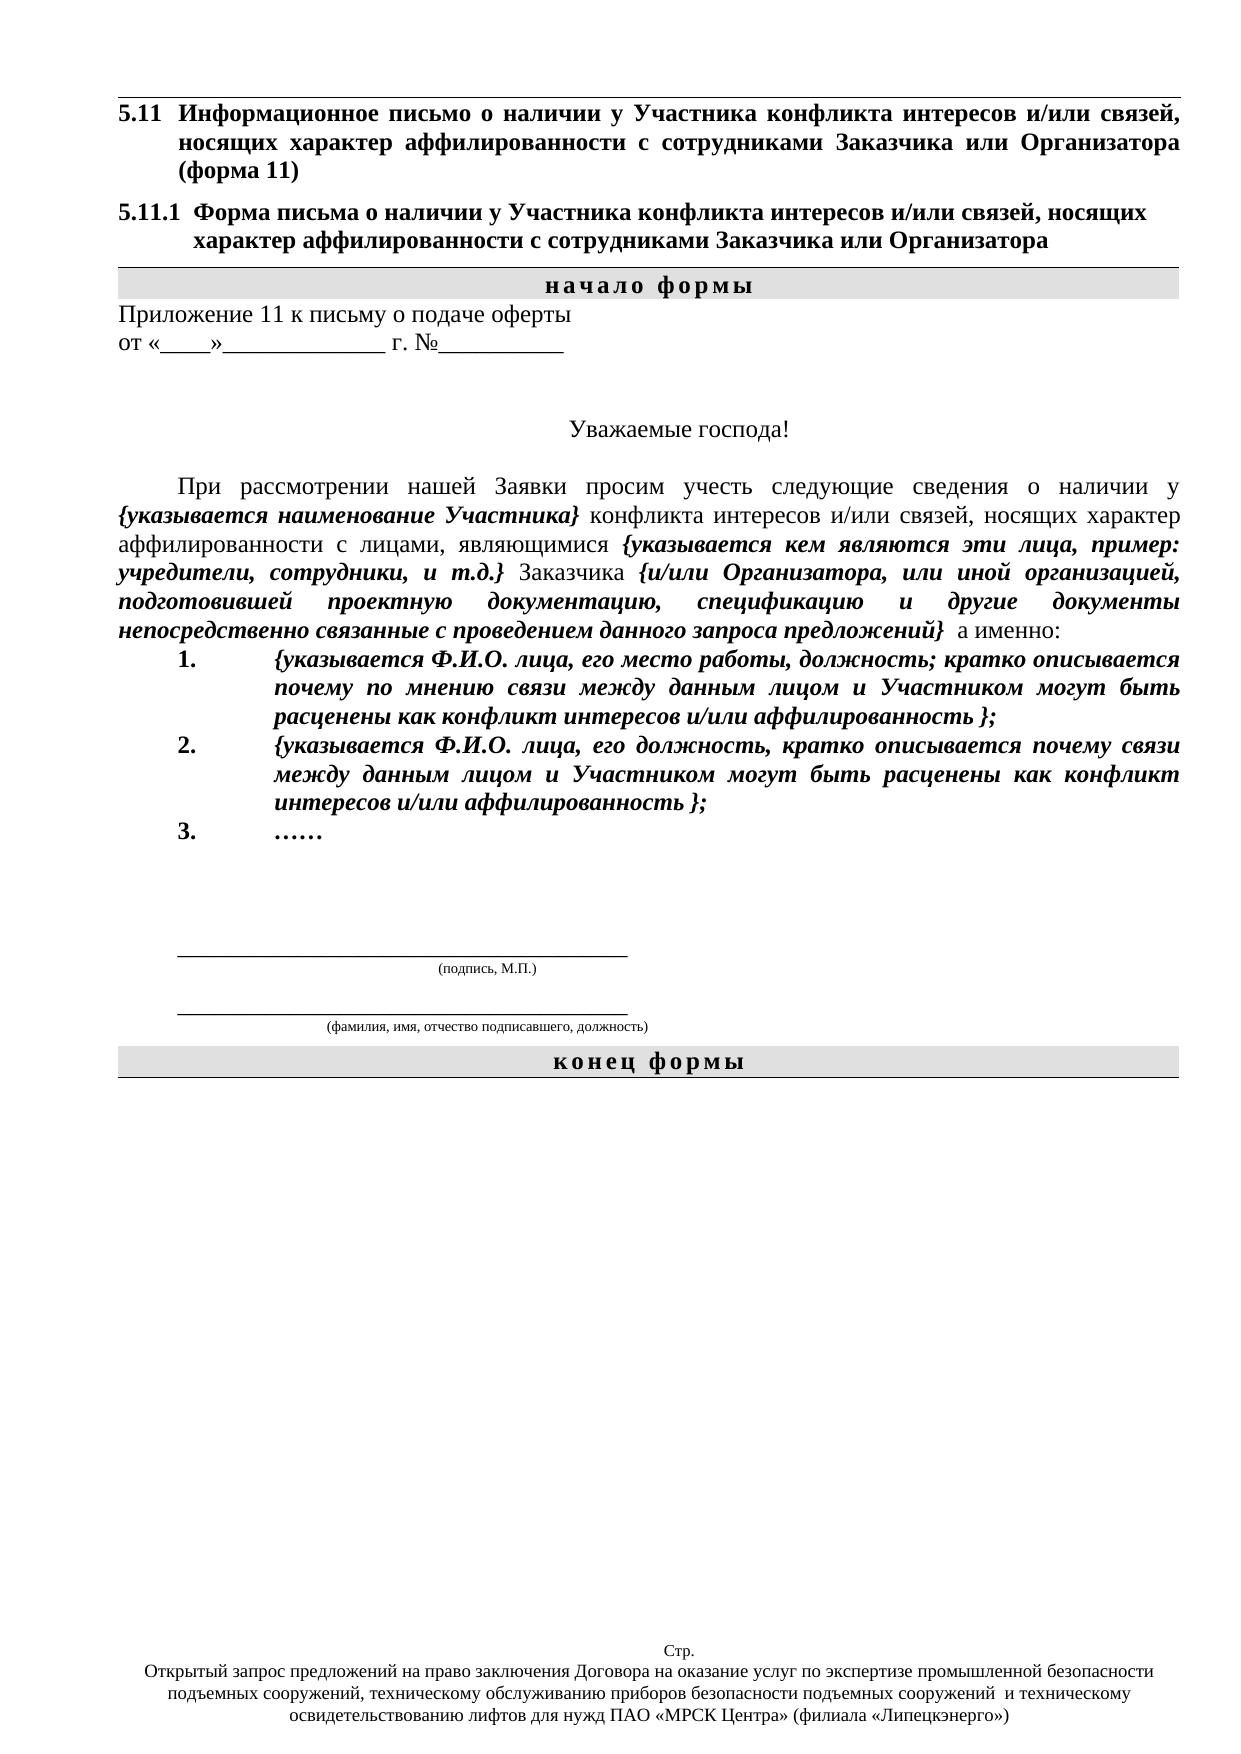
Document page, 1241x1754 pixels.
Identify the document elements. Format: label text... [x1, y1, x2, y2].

text ____________________________________ [118, 989, 1181, 1017]
text Уважаемые господа! [118, 414, 1181, 442]
text начало формы [118, 268, 1179, 299]
list …… [177, 816, 1181, 845]
subtitle Информационное письмо о наличии у Участника конфликта интересов и/или связей, носящих характер аффилированности с сотрудниками Заказчика или Организатора (форма 11) [118, 98, 1181, 184]
list {указывается Ф.И.О. лица, его место работы, должность; кратко описывается почему по мнению связи между данным лицом и Участником могут быть расценены как конфликт интересов и/или аффилированность }; [177, 644, 1181, 730]
text конец формы [118, 1046, 1179, 1077]
text Приложение 11 к письму о подаче оферты от «____»_____________ г. №__________ [118, 299, 1181, 356]
subtitle Форма письма о наличии у Участника конфликта интересов и/или связей, носящих характер аффилированности с сотрудниками Заказчика или Организатора [118, 197, 1181, 254]
text При рассмотрении нашей Заявки просим учесть следующие сведения о наличии у {указывается наименование Участника} конфликта интересов и/или связей, носящих характер аффилированности с лицами, являющимися {указывается кем являются эти лица, пример: учредители, сотрудники, и т.д.} Заказчика {и/или Организатора, или иной организацией, подготовившей проектную документацию, спецификацию и другие документы непосредственно связанные с проведением данного запроса предложений} а именно: [118, 471, 1181, 644]
list {указывается Ф.И.О. лица, его должность, кратко описывается почему связи между данным лицом и Участником могут быть расценены как конфликт интересов и/или аффилированность }; [177, 730, 1181, 816]
text (фамилия, имя, отчество подписавшего, должность) [118, 1017, 797, 1046]
text (подпись, М.П.) [118, 960, 797, 989]
text ____________________________________ [118, 931, 1181, 960]
